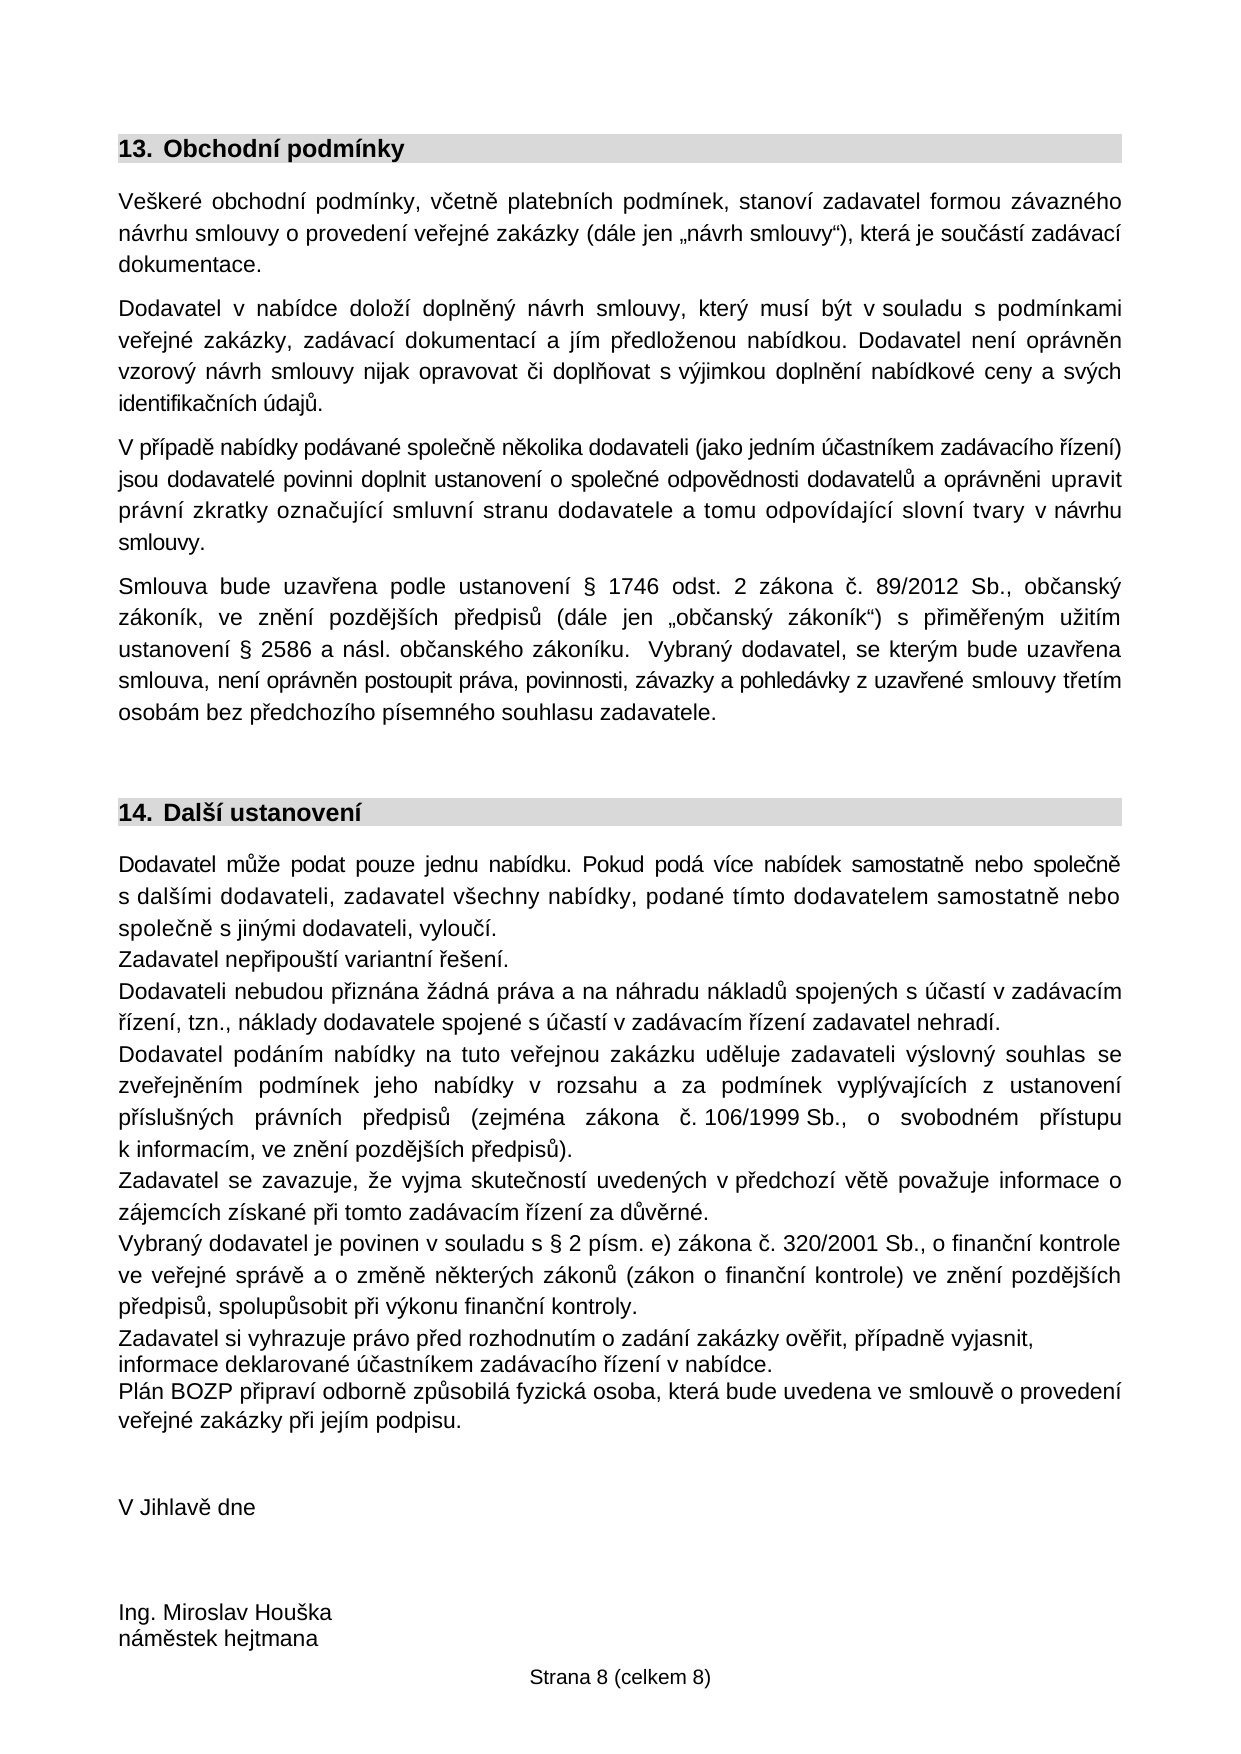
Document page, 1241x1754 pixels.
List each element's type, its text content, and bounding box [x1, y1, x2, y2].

text Dodavatel může podat pouze jednu nabídku. Pokud podá více nabídek samostatně nebo společně s dalšími dodavateli, zadavatel všechny nabídky, podané tímto dodavatelem samostatně nebo společně s jinými dodavateli, vyloučí. [118, 851, 1122, 941]
text náměstek hejtmana [118, 1625, 1122, 1652]
text Zadavatel nepřipouští variantní řešení. [118, 946, 1122, 972]
text Vybraný dodavatel je povinen v souladu s § 2 písm. e) zákona č. 320/2001 Sb., o finanční kontrole ve veřejné správě a o změně některých zákonů (zákon o finanční kontrole) ve znění pozdějších předpisů, spolupůsobit při výkonu finanční kontroly. [118, 1230, 1122, 1320]
subtitle Obchodní podmínky [118, 134, 1122, 163]
text Zadavatel se zavazuje, že vyjma skutečností uvedených v předchozí větě považuje informace o zájemcích získané při tomto zadávacím řízení za důvěrné. [118, 1167, 1122, 1225]
text Plán BOZP připraví odborně způsobilá fyzická osoba, která bude uvedena ve smlouvě o provedení veřejné zakázky při jejím podpisu. [118, 1378, 1122, 1433]
text Ing. Miroslav Houška [118, 1599, 1122, 1625]
text Veškeré obchodní podmínky, včetně platebních podmínek, stanoví zadavatel formou závazného návrhu smlouvy o provedení veřejné zakázky (dále jen „návrh smlouvy“), která je součástí zadávací dokumentace. [118, 188, 1122, 277]
subtitle Další ustanovení [118, 798, 1122, 826]
text V případě nabídky podávané společně několika dodavateli (jako jedním účastníkem zadávacího řízení) jsou dodavatelé povinni doplnit ustanovení o společné odpovědnosti dodavatelů a oprávněni upravit právní zkratky označující smluvní stranu dodavatele a tomu odpovídající slovní tvary v návrhu smlouvy. [118, 434, 1122, 555]
text Smlouva bude uzavřena podle ustanovení § 1746 odst. 2 zákona č. 89/2012 Sb., občanský zákoník, ve znění pozdějších předpisů (dále jen „občanský zákoník“) s přiměřeným užitím ustanovení § 2586 a násl. občanského zákoníku. Vybraný dodavatel, se kterým bude uzavřena smlouva, není oprávněn postoupit práva, povinnosti, závazky a pohledávky z uzavřené smlouvy třetím osobám bez předchozího písemného souhlasu zadavatele. [118, 573, 1122, 725]
text V Jihlavě dne [118, 1493, 1122, 1520]
text Dodavatel podáním nabídky na tuto veřejnou zakázku uděluje zadavateli výslovný souhlas se zveřejněním podmínek jeho nabídky v rozsahu a za podmínek vyplývajících z ustanovení příslušných právních předpisů (zejména zákona č. 106/1999 Sb., o svobodném přístupu k informacím, ve znění pozdějších předpisů). [118, 1041, 1122, 1162]
text Dodavatel v nabídce doloží doplněný návrh smlouvy, který musí být v souladu s podmínkami veřejné zakázky, zadávací dokumentací a jím předloženou nabídkou. Dodavatel není oprávněn vzorový návrh smlouvy nijak opravovat či doplňovat s výjimkou doplnění nabídkové ceny a svých identifikačních údajů. [118, 295, 1122, 416]
text Zadavatel si vyhrazuje právo před rozhodnutím o zadání zakázky ověřit, případně vyjasnit, informace deklarované účastníkem zadávacího řízení v nabídce. [118, 1325, 1122, 1378]
text Dodavateli nebudou přiznána žádná práva a na náhradu nákladů spojených s účastí v zadávacím řízení, tzn., náklady dodavatele spojené s účastí v zadávacím řízení zadavatel nehradí. [118, 978, 1122, 1036]
